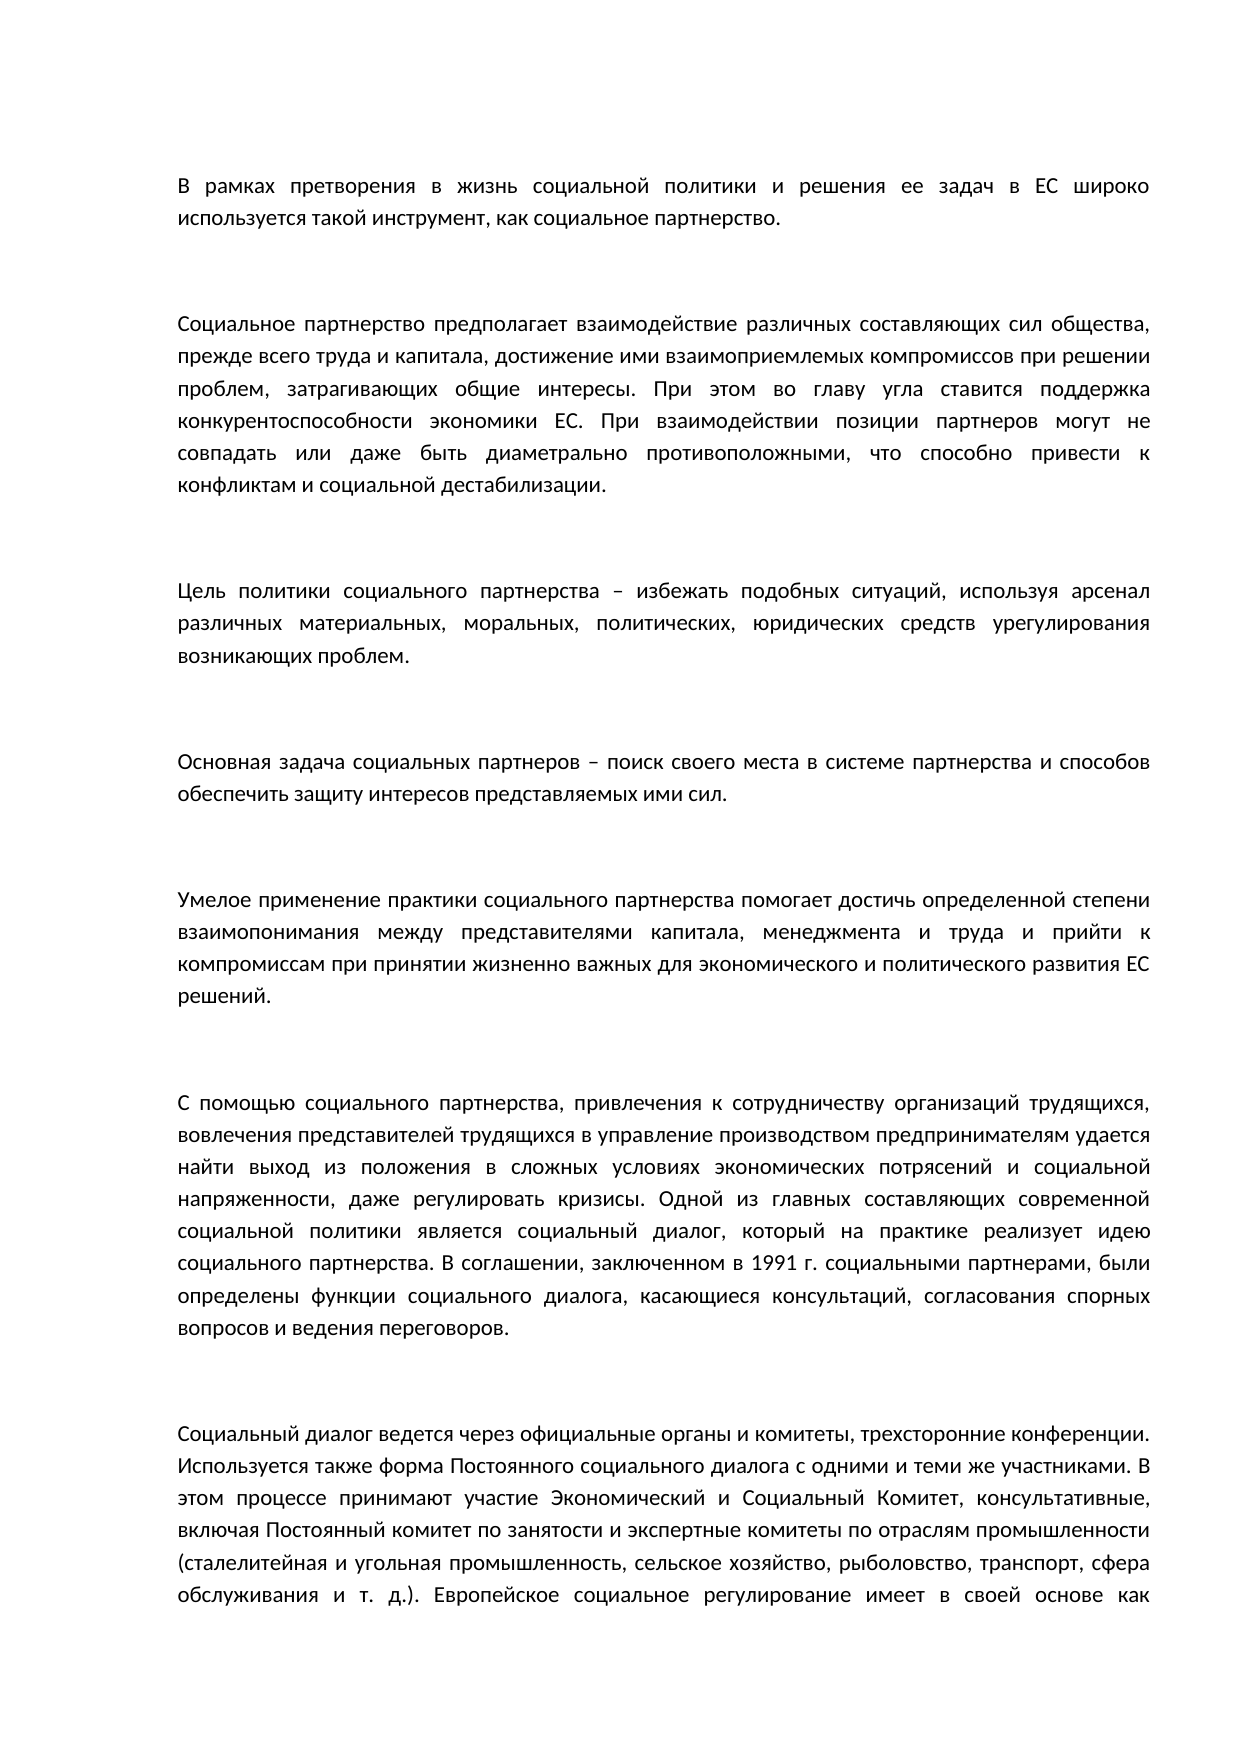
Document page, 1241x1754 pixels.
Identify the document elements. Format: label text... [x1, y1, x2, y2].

text С помощью социального партнерства, привлечения к сотрудничеству организаций трудящихся, вовлечения представителей трудящихся в управление производством предпринимателям удается найти выход из положения в сложных условиях экономических потрясений и социальной напряженности, даже регулировать кризисы. Одной из главных составляющих современной социальной политики является социальный диалог, который на практике реализует идею социального партнерства. В соглашении, заключенном в 1991 г. социальными партнерами, были определены функции социального диалога, касающиеся консультаций, согласования спорных вопросов и ведения переговоров. [177, 1088, 1152, 1341]
text Основная задача социальных партнеров – поиск своего места в системе партнерства и способов обеспечить защиту интересов представляемых ими сил. [177, 747, 1152, 807]
text Социальное партнерство предполагает взаимодействие различных составляющих сил общества, прежде всего труда и капитала, достижение ими взаимоприемлемых компромиссов при решении проблем, затрагивающих общие интересы. При этом во главу угла ставится поддержка конкурентоспособности экономики ЕС. При взаимодействии позиции партнеров могут не совпадать или даже быть диаметрально противоположными, что способно привести к конфликтам и социальной дестабилизации. [177, 309, 1152, 498]
text В рамках претворения в жизнь социальной политики и решения ее задач в ЕС широко используется такой инструмент, как социальное партнерство. [177, 171, 1152, 231]
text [177, 1419, 1152, 1608]
text Умелое применение практики социального партнерства помогает достичь определенной степени взаимопонимания между представителями капитала, менеджмента и труда и прийти к компромиссам при принятии жизненно важных для экономического и политического развития ЕС решений. [177, 885, 1152, 1009]
text Цель политики социального партнерства – избежать подобных ситуаций, используя арсенал различных материальных, моральных, политических, юридических средств урегулирования возникающих проблем. [177, 576, 1152, 669]
